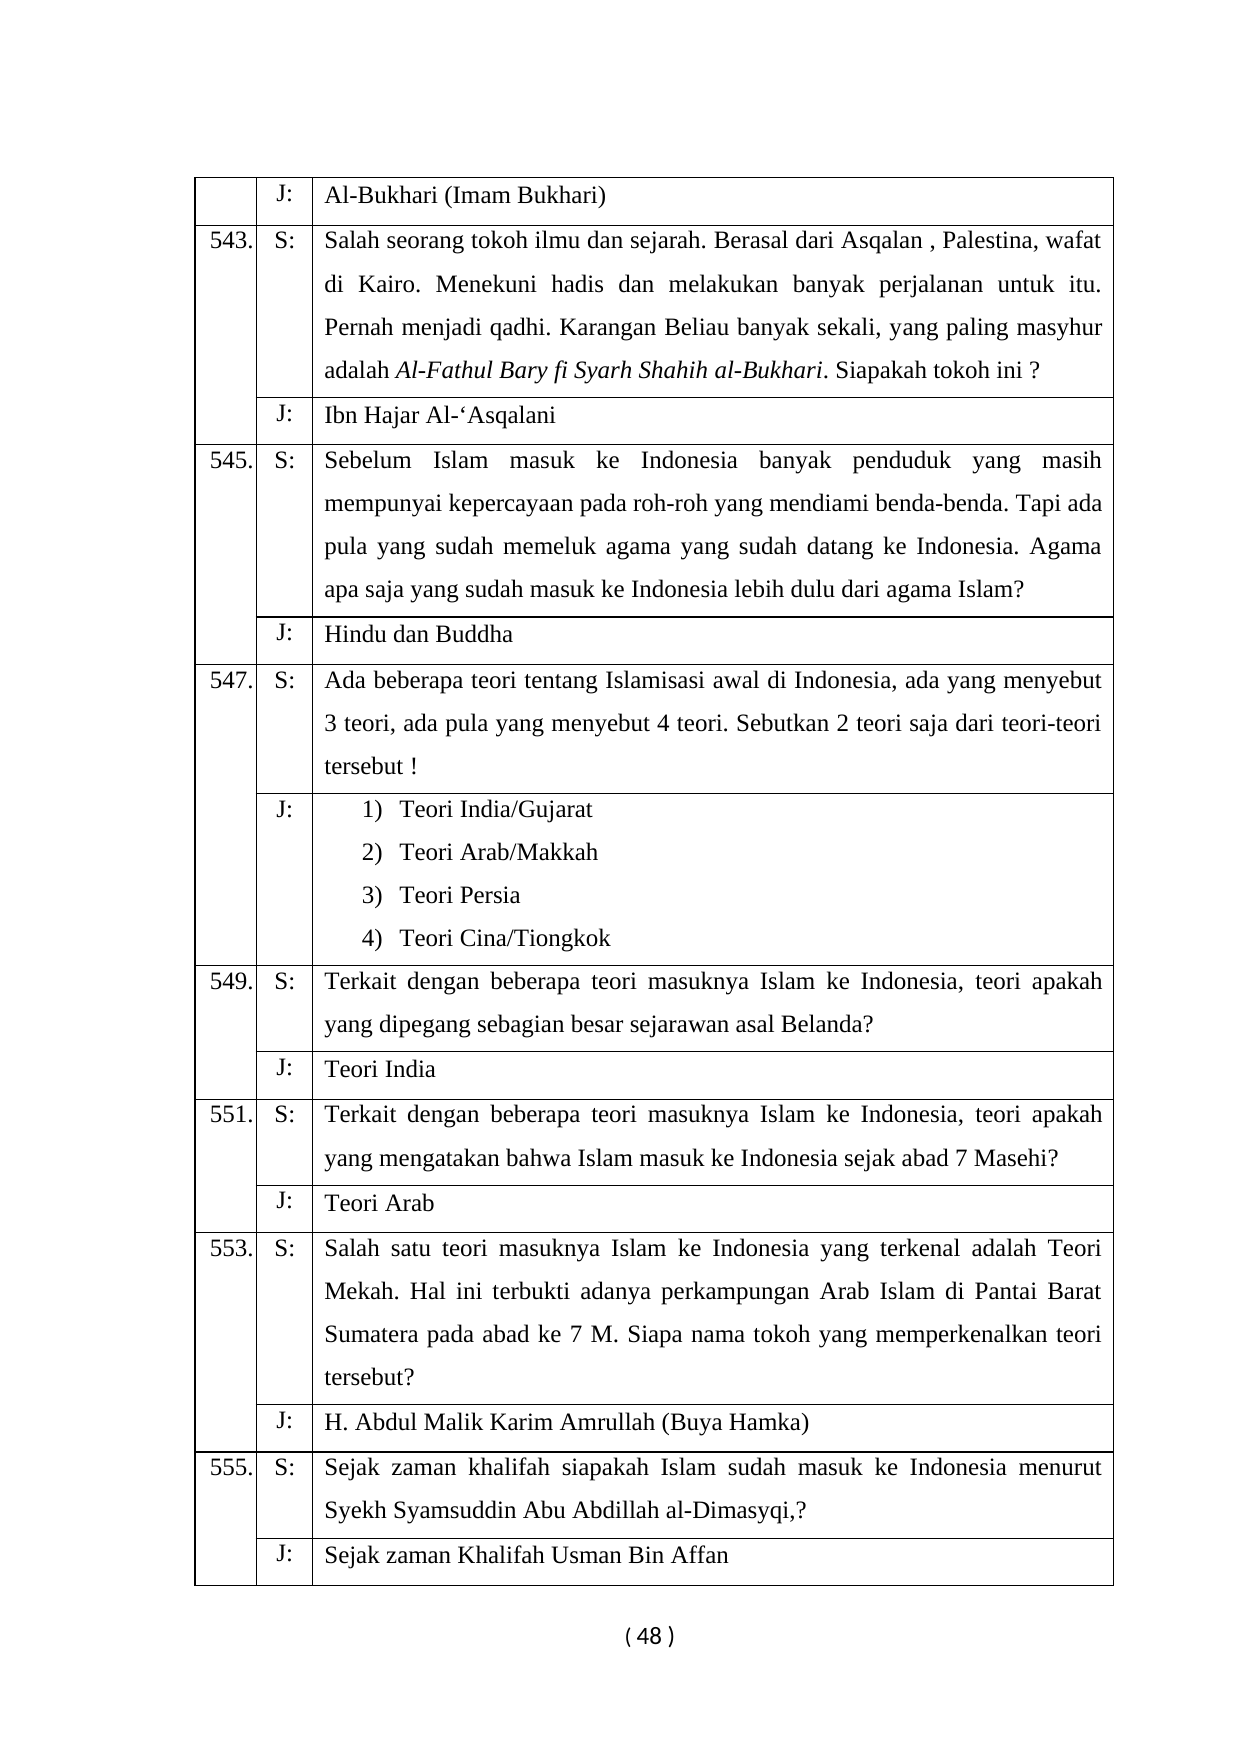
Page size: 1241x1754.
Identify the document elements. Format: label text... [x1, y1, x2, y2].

table_cell [196, 178, 256, 224]
table_cell H. Abdul Malik Karim Amrullah (Buya Hamka) [313, 1405, 1113, 1451]
table_cell Sebelum Islam masuk ke Indonesia banyak penduduk yang masih mempunyai kepercayaan pada roh-roh yang mendiami benda-benda. Tapi ada pula yang sudah memeluk agama yang sudah datang ke Indonesia. Agama apa saja yang sudah masuk ke Indonesia lebih dulu dari agama Islam? [313, 445, 1113, 616]
table_cell J: [257, 398, 312, 444]
table_cell J: [257, 178, 312, 224]
table_cell Hindu dan Buddha [313, 618, 1113, 664]
table_cell Salah satu teori masuknya Islam ke Indonesia yang terkenal adalah Teori Mekah. Hal ini terbukti adanya perkampungan Arab Islam di Pantai Barat Sumatera pada abad ke 7 M. Siapa nama tokoh yang memperkenalkan teori tersebut? [313, 1233, 1113, 1404]
table_cell J: [257, 1052, 312, 1098]
table_cell Teori India/Gujarat Teori Arab/Makkah Teori Persia Teori Cina/Tiongkok [313, 794, 1113, 965]
table_cell Teori Arab [313, 1186, 1113, 1232]
table_cell [196, 1100, 256, 1232]
table_cell J: [257, 1405, 312, 1451]
table_cell J: [257, 618, 312, 664]
table_cell [196, 665, 256, 965]
table_cell Ibn Hajar Al-‘Asqalani [313, 398, 1113, 444]
table_cell [196, 226, 256, 444]
table_cell S: [257, 226, 312, 397]
table_cell S: [257, 966, 312, 1051]
table_cell Al-Bukhari (Imam Bukhari) [313, 178, 1113, 224]
table_cell S: [257, 665, 312, 793]
table_cell J: [257, 794, 312, 965]
table_cell Sejak zaman Khalifah Usman Bin Affan [313, 1539, 1113, 1585]
table_cell [196, 445, 256, 664]
table_cell [196, 1233, 256, 1451]
table_cell S: [257, 445, 312, 616]
table_cell Terkait dengan beberapa teori masuknya Islam ke Indonesia, teori apakah yang mengatakan bahwa Islam masuk ke Indonesia sejak abad 7 Masehi? [313, 1100, 1113, 1184]
table_cell Sejak zaman khalifah siapakah Islam sudah masuk ke Indonesia menurut Syekh Syamsuddin Abu Abdillah al-Dimasyqi,? [313, 1453, 1113, 1537]
table_cell J: [257, 1186, 312, 1232]
table_cell [196, 966, 256, 1098]
table_cell J: [257, 1539, 312, 1585]
table_cell S: [257, 1233, 312, 1404]
table_cell Salah seorang tokoh ilmu dan sejarah. Berasal dari Asqalan , Palestina, wafat di Kairo. Menekuni hadis dan melakukan banyak perjalanan untuk itu. Pernah menjadi qadhi. Karangan Beliau banyak sekali, yang paling masyhur adalah Al-Fathul Bary fi Syarh Shahih al-Bukhari. Siapakah tokoh ini ? [313, 226, 1113, 397]
table_cell Ada beberapa teori tentang Islamisasi awal di Indonesia, ada yang menyebut 3 teori, ada pula yang menyebut 4 teori. Sebutkan 2 teori saja dari teori-teori tersebut ! [313, 665, 1113, 793]
table_cell [196, 1453, 256, 1585]
table_cell S: [257, 1453, 312, 1537]
table_cell S: [257, 1100, 312, 1184]
table_cell Teori India [313, 1052, 1113, 1098]
table_cell Terkait dengan beberapa teori masuknya Islam ke Indonesia, teori apakah yang dipegang sebagian besar sejarawan asal Belanda? [313, 966, 1113, 1051]
